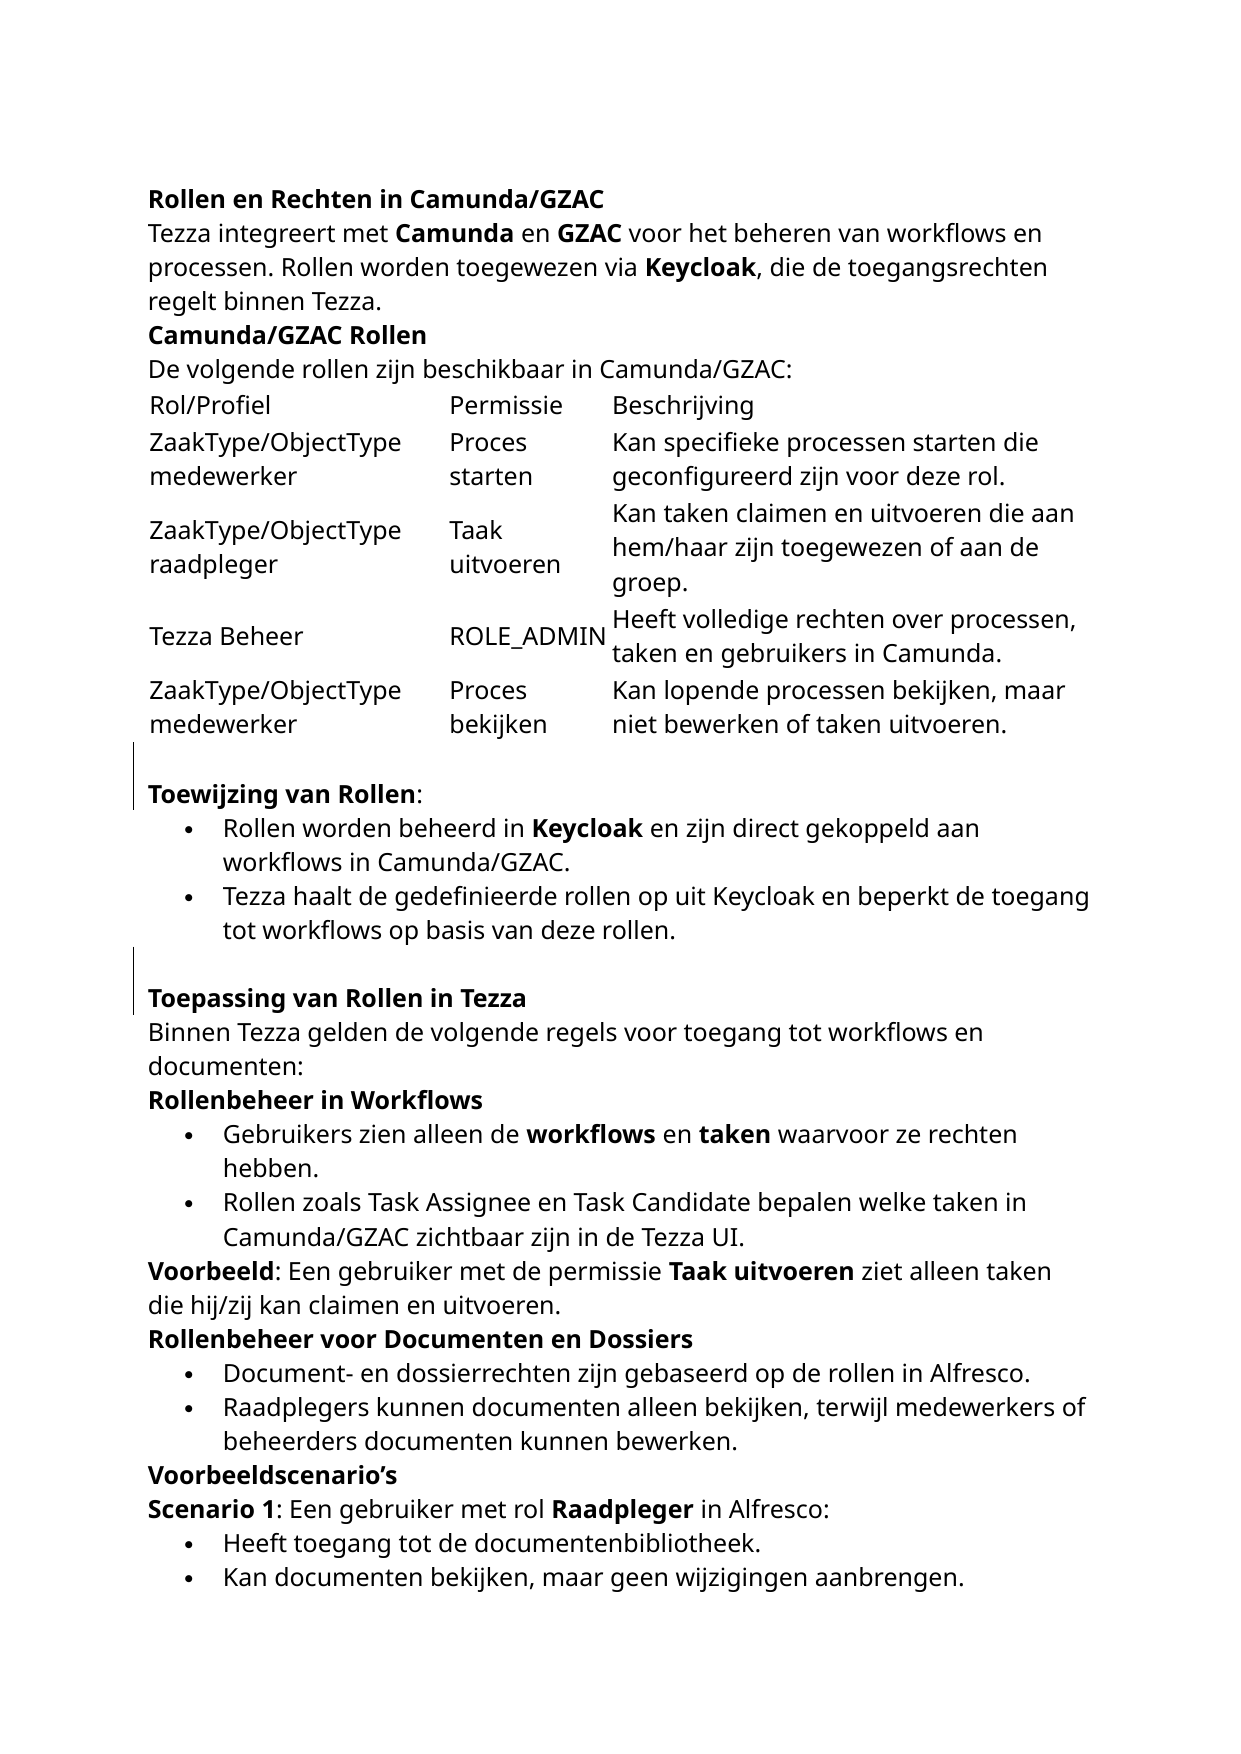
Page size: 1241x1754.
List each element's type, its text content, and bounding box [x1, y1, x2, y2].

list Raadplegers kunnen documenten alleen bekijken, terwijl medewerkers of beheerders documenten kunnen bewerken. [185, 1389, 1093, 1458]
table_cell ROLE_ADMIN [448, 600, 610, 671]
table_cell Taak uitvoeren [448, 495, 610, 600]
list Tezza haalt de gedefinieerde rollen op uit Keycloak en beperkt de toegang tot workflows op basis van deze rollen. [185, 878, 1093, 947]
list Kan documenten bekijken, maar geen wijzigingen aanbrengen. [185, 1560, 1093, 1594]
text Binnen Tezza gelden de volgende regels voor toegang tot workflows en documenten: [148, 1015, 1093, 1083]
table_cell Kan specifieke processen starten die geconfigureerd zijn voor deze rol. [610, 423, 1093, 494]
table_cell ZaakType/ObjectType raadpleger [148, 495, 448, 600]
table_cell ZaakType/ObjectType medewerker [148, 423, 448, 494]
text Camunda/GZAC Rollen [148, 318, 1093, 352]
text Tezza integreert met Camunda en GZAC voor het beheren van workflows en processen. Rollen worden toegewezen via Keycloak, die de toegangsrechten regelt binnen Tezza. [148, 216, 1093, 318]
text Voorbeeld: Een gebruiker met de permissie Taak uitvoeren ziet alleen taken die hij/zij kan claimen en uitvoeren. [148, 1253, 1093, 1321]
text Scenario 1: Een gebruiker met rol Raadpleger in Alfresco: [148, 1492, 1093, 1526]
text Rollenbeheer voor Documenten en Dossiers [148, 1321, 1093, 1355]
list Rollen zoals Task Assignee en Task Candidate bepalen welke taken in Camunda/GZAC zichtbaar zijn in de Tezza UI. [185, 1185, 1093, 1253]
list Heeft toegang tot de documentenbibliotheek. [185, 1526, 1093, 1560]
text Toepassing van Rollen in Tezza [148, 981, 1093, 1015]
table_cell Proces starten [448, 423, 610, 494]
table_cell Kan lopende processen bekijken, maar niet bewerken of taken uitvoeren. [610, 671, 1093, 742]
table_header Rol/Profiel [148, 386, 448, 423]
table_header Permissie [448, 386, 610, 423]
table_cell Tezza Beheer [148, 600, 448, 671]
text Rollen en Rechten in Camunda/GZAC [148, 182, 1093, 216]
list Rollen worden beheerd in Keycloak en zijn direct gekoppeld aan workflows in Camunda/GZAC. [185, 810, 1093, 878]
table_cell ZaakType/ObjectType medewerker [148, 671, 448, 742]
table_header Beschrijving [610, 386, 1093, 423]
list Gebruikers zien alleen de workflows en taken waarvoor ze rechten hebben. [185, 1117, 1093, 1185]
text De volgende rollen zijn beschikbaar in Camunda/GZAC: [148, 352, 1093, 386]
text Voorbeeldscenario’s [148, 1458, 1093, 1492]
table_cell Kan taken claimen en uitvoeren die aan hem/haar zijn toegewezen of aan de groep. [610, 495, 1093, 600]
table_cell Heeft volledige rechten over processen, taken en gebruikers in Camunda. [610, 600, 1093, 671]
text Rollenbeheer in Workflows [148, 1083, 1093, 1117]
list Document- en dossierrechten zijn gebaseerd op de rollen in Alfresco. [185, 1355, 1093, 1389]
table_cell Proces bekijken [448, 671, 610, 742]
text Toewijzing van Rollen: [148, 776, 1093, 810]
